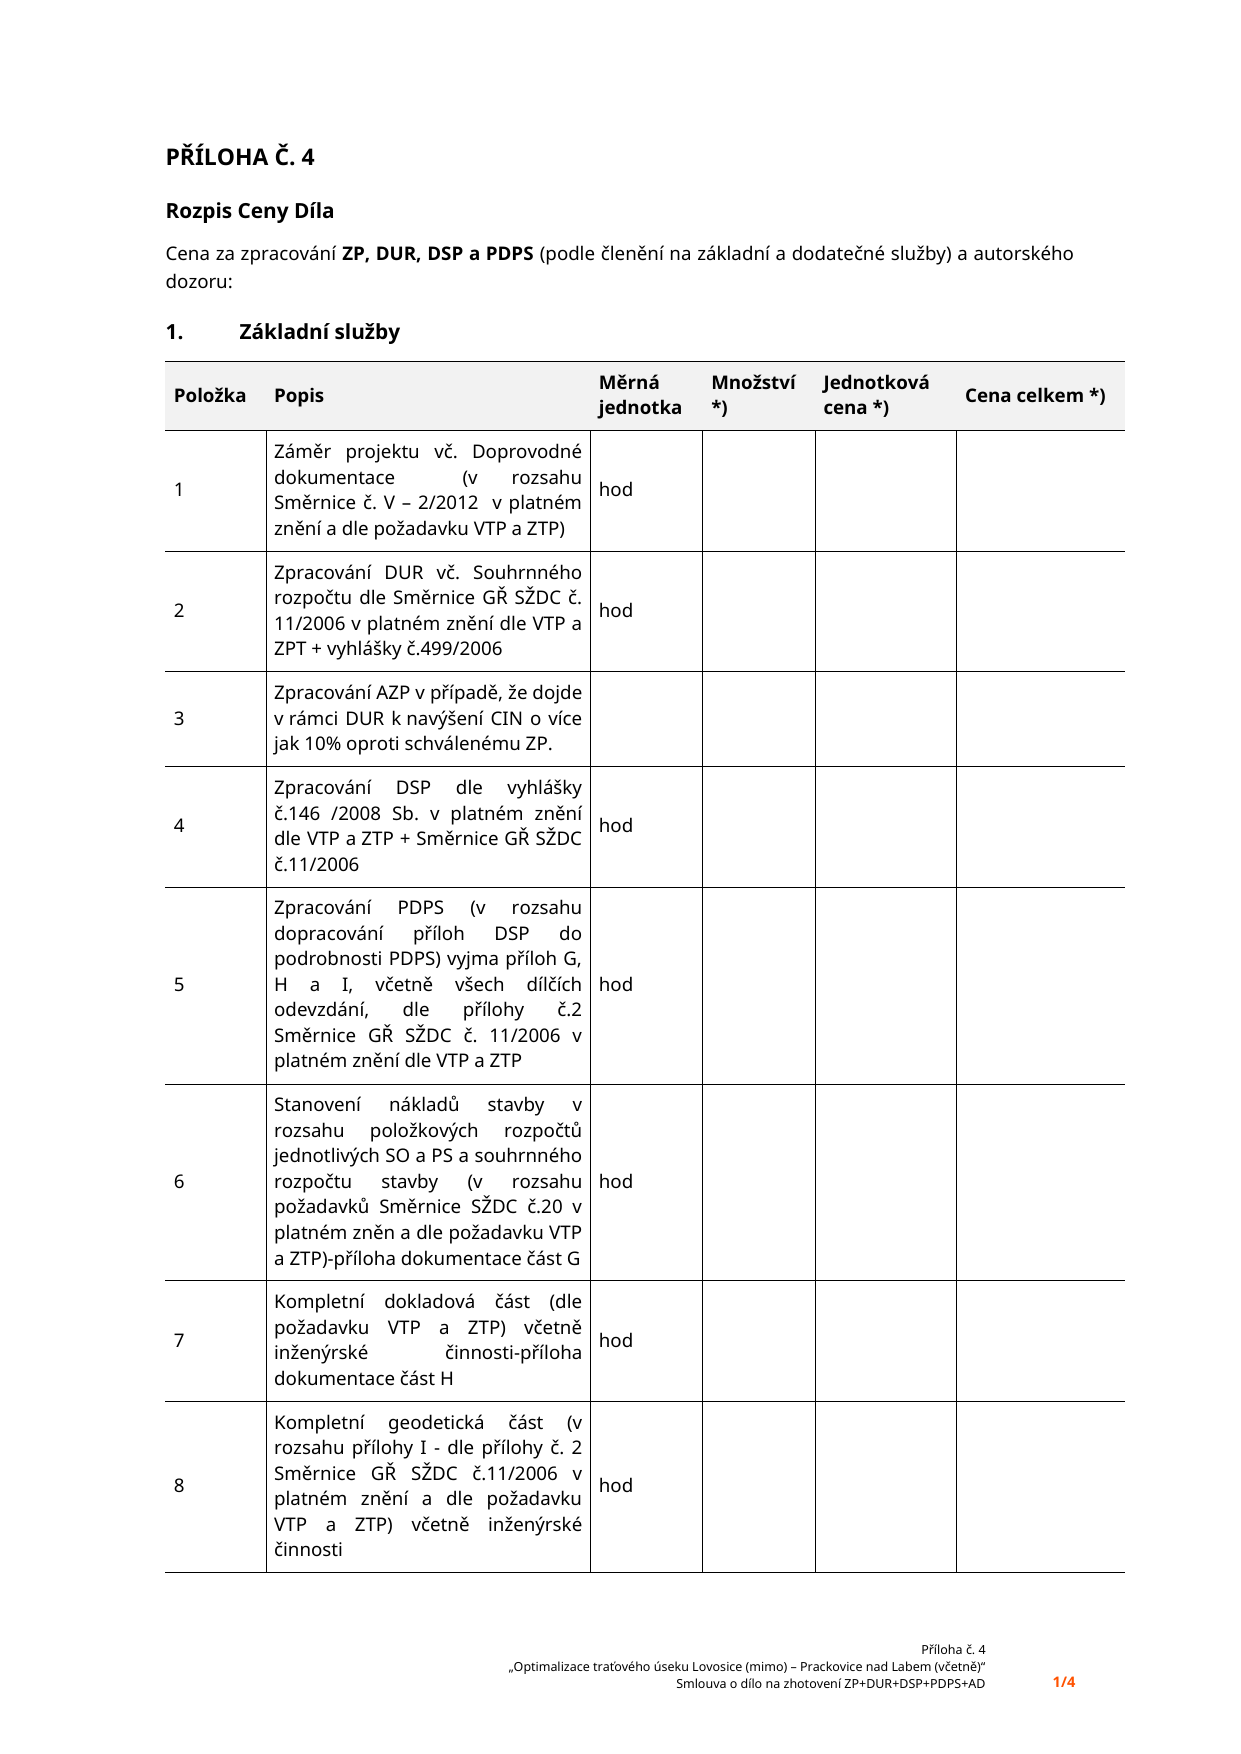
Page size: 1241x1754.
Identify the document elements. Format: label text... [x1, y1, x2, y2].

table_cell [703, 431, 815, 551]
table_cell hod [591, 1281, 702, 1401]
table_cell [957, 1402, 1125, 1572]
table_header Měrná jednotka [591, 362, 703, 430]
table_cell Zpracování DUR vč. Souhrnného rozpočtu dle Směrnice GŘ SŽDC č. 11/2006 v platném znění dle VTP a ZPT + vyhlášky č.499/2006 [267, 552, 590, 671]
table_cell [957, 888, 1125, 1083]
table_cell hod [591, 431, 702, 551]
table_cell [703, 1402, 815, 1572]
table_cell [703, 1281, 815, 1401]
table_cell [957, 431, 1125, 551]
table_cell Zpracování DSP dle vyhlášky č.146 /2008 Sb. v platném znění dle VTP a ZTP + Směrnice GŘ SŽDC č.11/2006 [267, 767, 590, 886]
table_cell [816, 672, 956, 766]
table_header Položka [165, 362, 266, 430]
table_cell 2 [165, 552, 266, 671]
table_cell [957, 552, 1125, 671]
text Cena za zpracování ZP, DUR, DSP a PDPS (podle členění na základní a dodatečné služby) a autorského dozoru: [165, 240, 1075, 294]
table_cell hod [591, 1402, 702, 1572]
table_cell hod [591, 888, 702, 1083]
table_cell [816, 888, 956, 1083]
table_cell [957, 767, 1125, 886]
table_cell Zpracování PDPS (v rozsahu dopracování příloh DSP do podrobnosti PDPS) vyjma příloh G, H a I, včetně všech dílčích odevzdání, dle přílohy č.2 Směrnice GŘ SŽDC č. 11/2006 v platném znění dle VTP a ZTP [267, 888, 590, 1083]
text Příloha č. 4 [165, 141, 1075, 173]
table_cell [957, 1281, 1125, 1401]
table_cell [816, 431, 956, 551]
table_cell [957, 672, 1125, 766]
table_cell [703, 888, 815, 1083]
table_cell [957, 1085, 1125, 1280]
table_cell hod [591, 1085, 702, 1280]
table_cell Záměr projektu vč. Doprovodné dokumentace (v rozsahu Směrnice č. V – 2/2012 v platném znění a dle požadavku VTP a ZTP) [267, 431, 590, 551]
table_header Množství *) [703, 362, 815, 430]
table_cell [703, 672, 815, 766]
table_cell 8 [165, 1402, 266, 1572]
table_cell [703, 767, 815, 886]
table_cell 4 [165, 767, 266, 886]
table_cell 6 [165, 1085, 266, 1280]
table_cell hod [591, 552, 702, 671]
table_cell 7 [165, 1281, 266, 1401]
table_cell Kompletní geodetická část (v rozsahu přílohy I - dle přílohy č. 2 Směrnice GŘ SŽDC č.11/2006 v platném znění a dle požadavku VTP a ZTP) včetně inženýrské činnosti [267, 1402, 590, 1572]
table_cell [591, 672, 702, 766]
table_cell [816, 1402, 956, 1572]
table_cell 1 [165, 431, 266, 551]
table_cell [703, 552, 815, 671]
table_header Popis [266, 362, 591, 430]
table_header Jednotková cena *) [815, 362, 957, 430]
table_cell [816, 767, 956, 886]
text 1. Základní služby [165, 317, 1075, 346]
table_header Cena celkem *) [957, 362, 1125, 430]
table_cell Kompletní dokladová část (dle požadavku VTP a ZTP) včetně inženýrské činnosti-příloha dokumentace část H [267, 1281, 590, 1401]
table_cell [816, 552, 956, 671]
table_cell Stanovení nákladů stavby v rozsahu položkových rozpočtů jednotlivých SO a PS a souhrnného rozpočtu stavby (v rozsahu požadavků Směrnice SŽDC č.20 v platném zněn a dle požadavku VTP a ZTP)-příloha dokumentace část G [267, 1085, 590, 1280]
table_cell 5 [165, 888, 266, 1083]
table_cell 3 [165, 672, 266, 766]
text Rozpis Ceny Díla [165, 197, 1075, 225]
table_cell [816, 1085, 956, 1280]
table_cell hod [591, 767, 702, 886]
table_cell Zpracování AZP v případě, že dojde v rámci DUR k navýšení CIN o více jak 10% oproti schválenému ZP. [267, 672, 590, 766]
table_cell [816, 1281, 956, 1401]
table_cell [703, 1085, 815, 1280]
